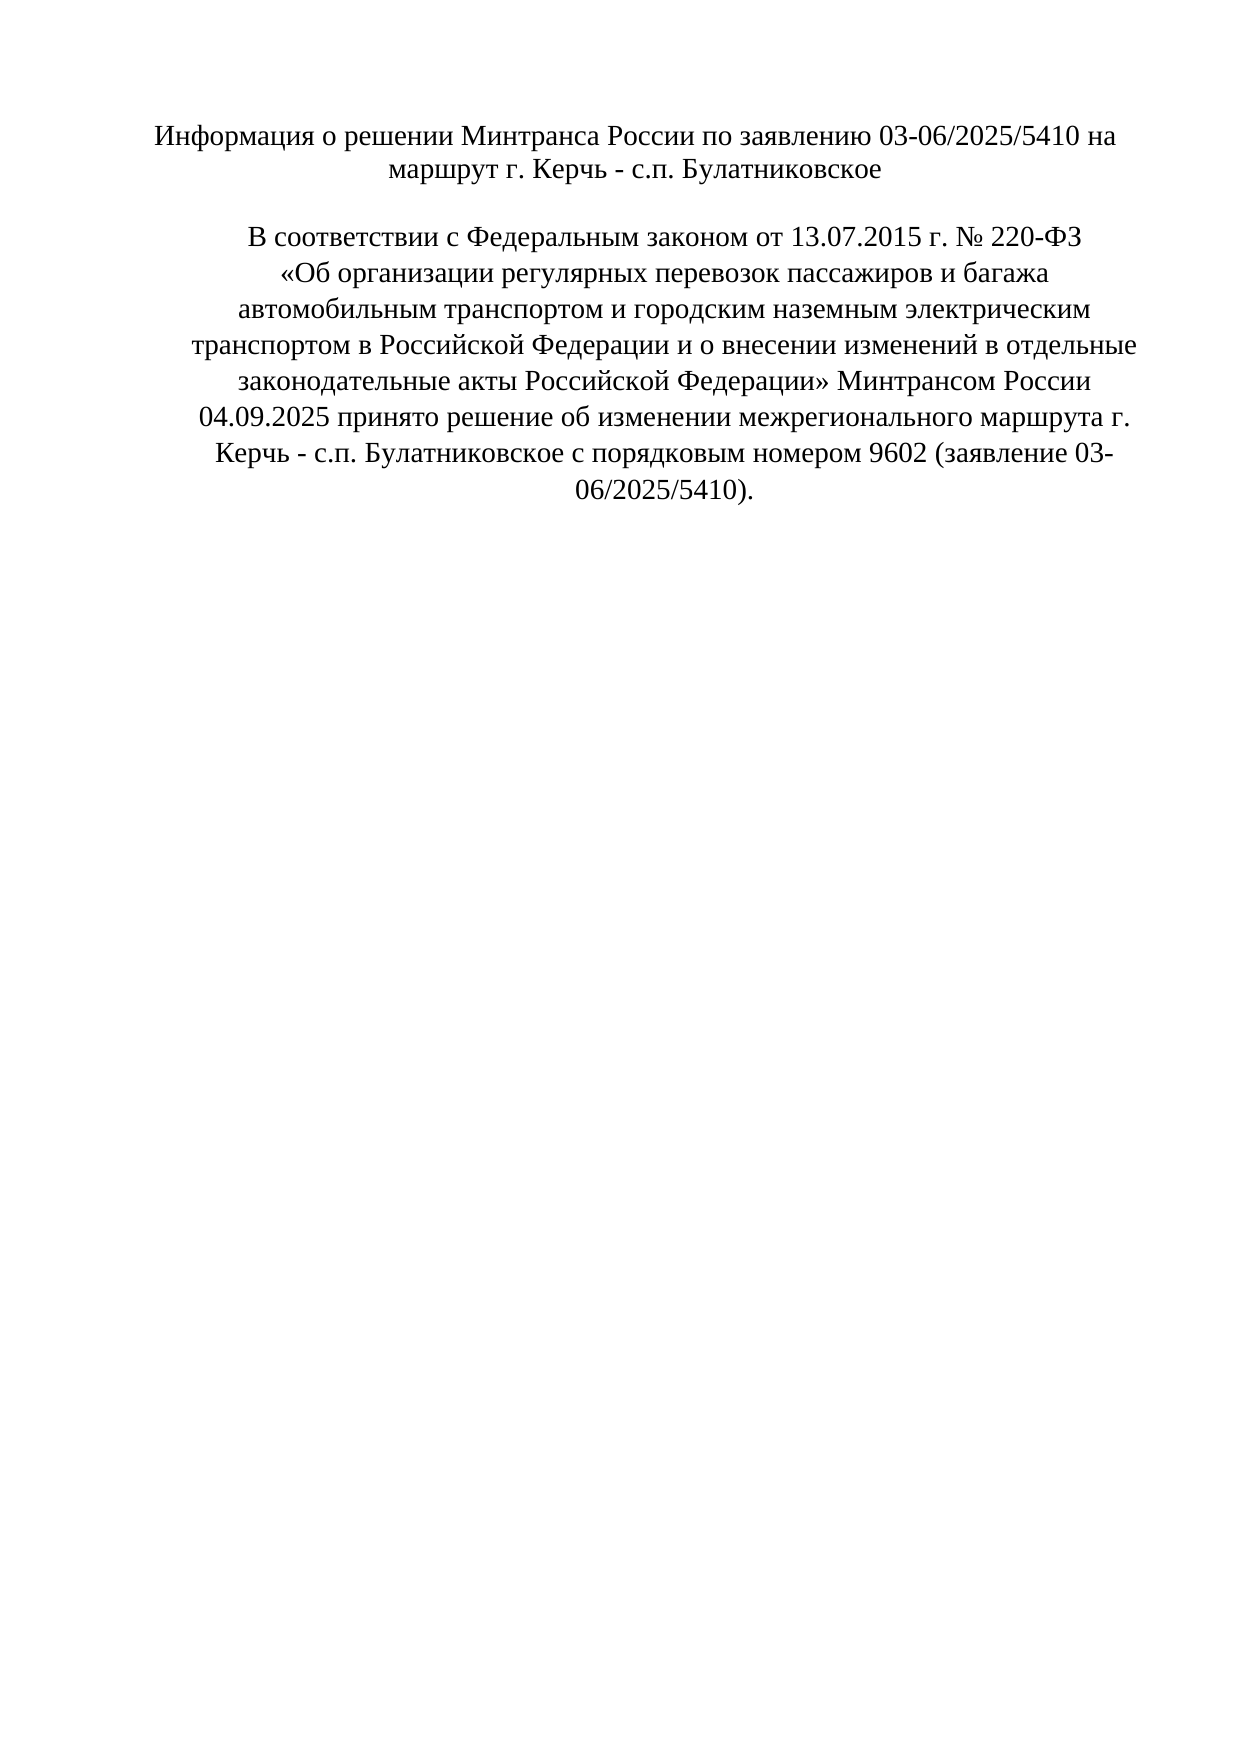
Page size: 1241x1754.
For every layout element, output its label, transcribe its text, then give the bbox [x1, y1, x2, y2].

text В соответствии с Федеральным законом от 13.07.2015 г. № 220-ФЗ «Об организации регулярных перевозок пассажиров и багажа автомобильным транспортом и городским наземным электрическим транспортом в Российской Федерации и о внесении изменений в отдельные законодательные акты Российской Федерации» Минтрансом России 04.09.2025 принято решение об изменении межрегионального маршрута г. Керчь - с.п. Булатниковское с порядковым номером 9602 (заявление 03-06/2025/5410). [177, 219, 1152, 505]
text Информация о решении Минтранса России по заявлению 03-06/2025/5410 на маршрут г. Керчь - с.п. Булатниковское [118, 118, 1152, 185]
